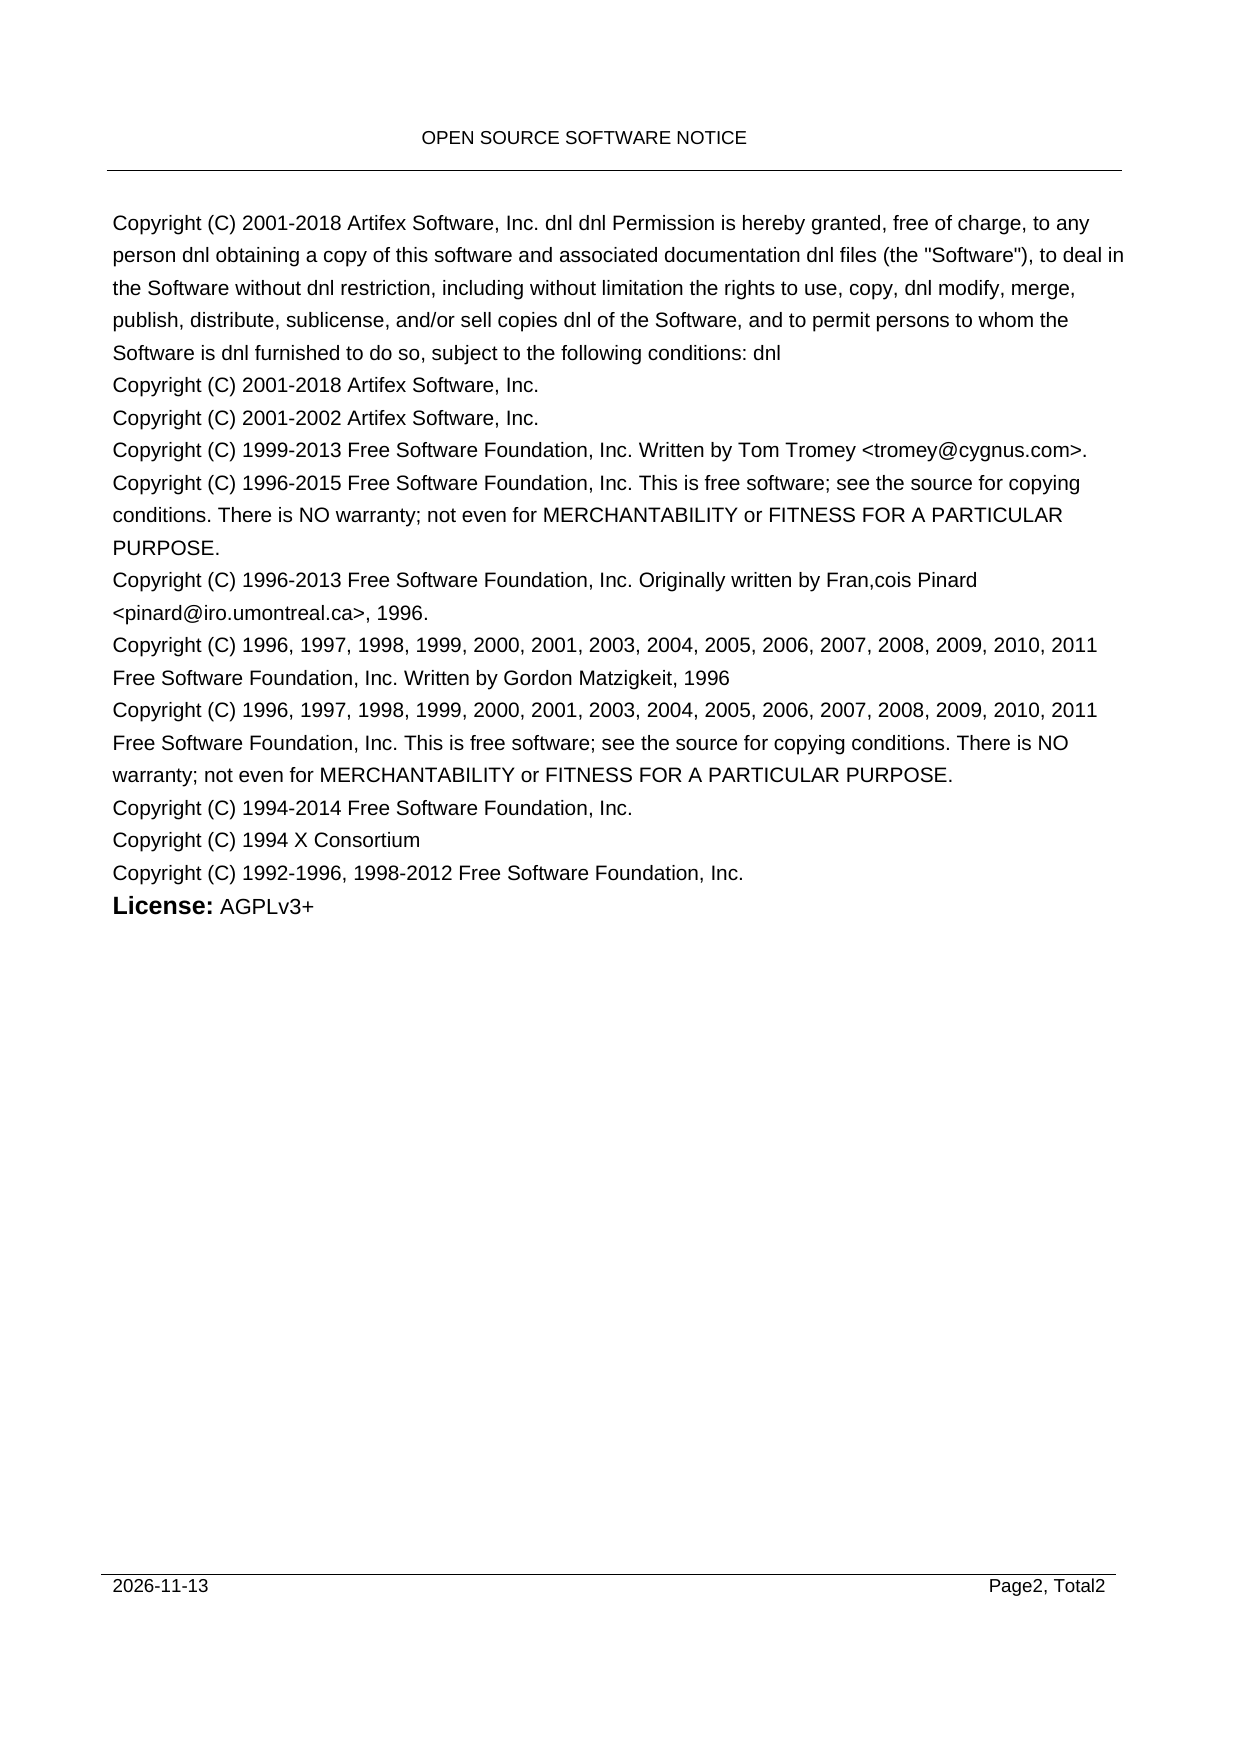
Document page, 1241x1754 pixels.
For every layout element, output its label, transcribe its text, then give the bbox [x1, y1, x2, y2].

text Copyright (C) 1999-2013 Free Software Foundation, Inc. Written by Tom Tromey <tromey@cygnus.com>. [112, 434, 1128, 466]
text Copyright (C) 1994 X Consortium [112, 824, 1128, 856]
text Copyright (C) 2001-2002 Artifex Software, Inc. [112, 401, 1128, 434]
text Copyright (C) 1996, 1997, 1998, 1999, 2000, 2001, 2003, 2004, 2005, 2006, 2007, 2008, 2009, 2010, 2011 Free Software Foundation, Inc. This is free software; see the source for copying conditions. There is NO warranty; not even for MERCHANTABILITY or FITNESS FOR A PARTICULAR PURPOSE. [112, 694, 1128, 791]
text Copyright (C) 2001-2018 Artifex Software, Inc. dnl dnl Permission is hereby granted, free of charge, to any person dnl obtaining a copy of this software and associated documentation dnl files (the "Software"), to deal in the Software without dnl restriction, including without limitation the rights to use, copy, dnl modify, merge, publish, distribute, sublicense, and/or sell copies dnl of the Software, and to permit persons to whom the Software is dnl furnished to do so, subject to the following conditions: dnl [112, 206, 1128, 369]
text Copyright (C) 1996-2013 Free Software Foundation, Inc. Originally written by Fran,cois Pinard <pinard@iro.umontreal.ca>, 1996. [112, 564, 1128, 629]
text License: AGPLv3+ [112, 889, 1128, 986]
text Copyright (C) 1996, 1997, 1998, 1999, 2000, 2001, 2003, 2004, 2005, 2006, 2007, 2008, 2009, 2010, 2011 Free Software Foundation, Inc. Written by Gordon Matzigkeit, 1996 [112, 629, 1128, 694]
text Copyright (C) 1994-2014 Free Software Foundation, Inc. [112, 791, 1128, 824]
text Copyright (C) 1996-2015 Free Software Foundation, Inc. This is free software; see the source for copying conditions. There is NO warranty; not even for MERCHANTABILITY or FITNESS FOR A PARTICULAR PURPOSE. [112, 466, 1128, 564]
text Copyright (C) 1992-1996, 1998-2012 Free Software Foundation, Inc. [112, 856, 1128, 889]
text Copyright (C) 2001-2018 Artifex Software, Inc. [112, 369, 1128, 401]
